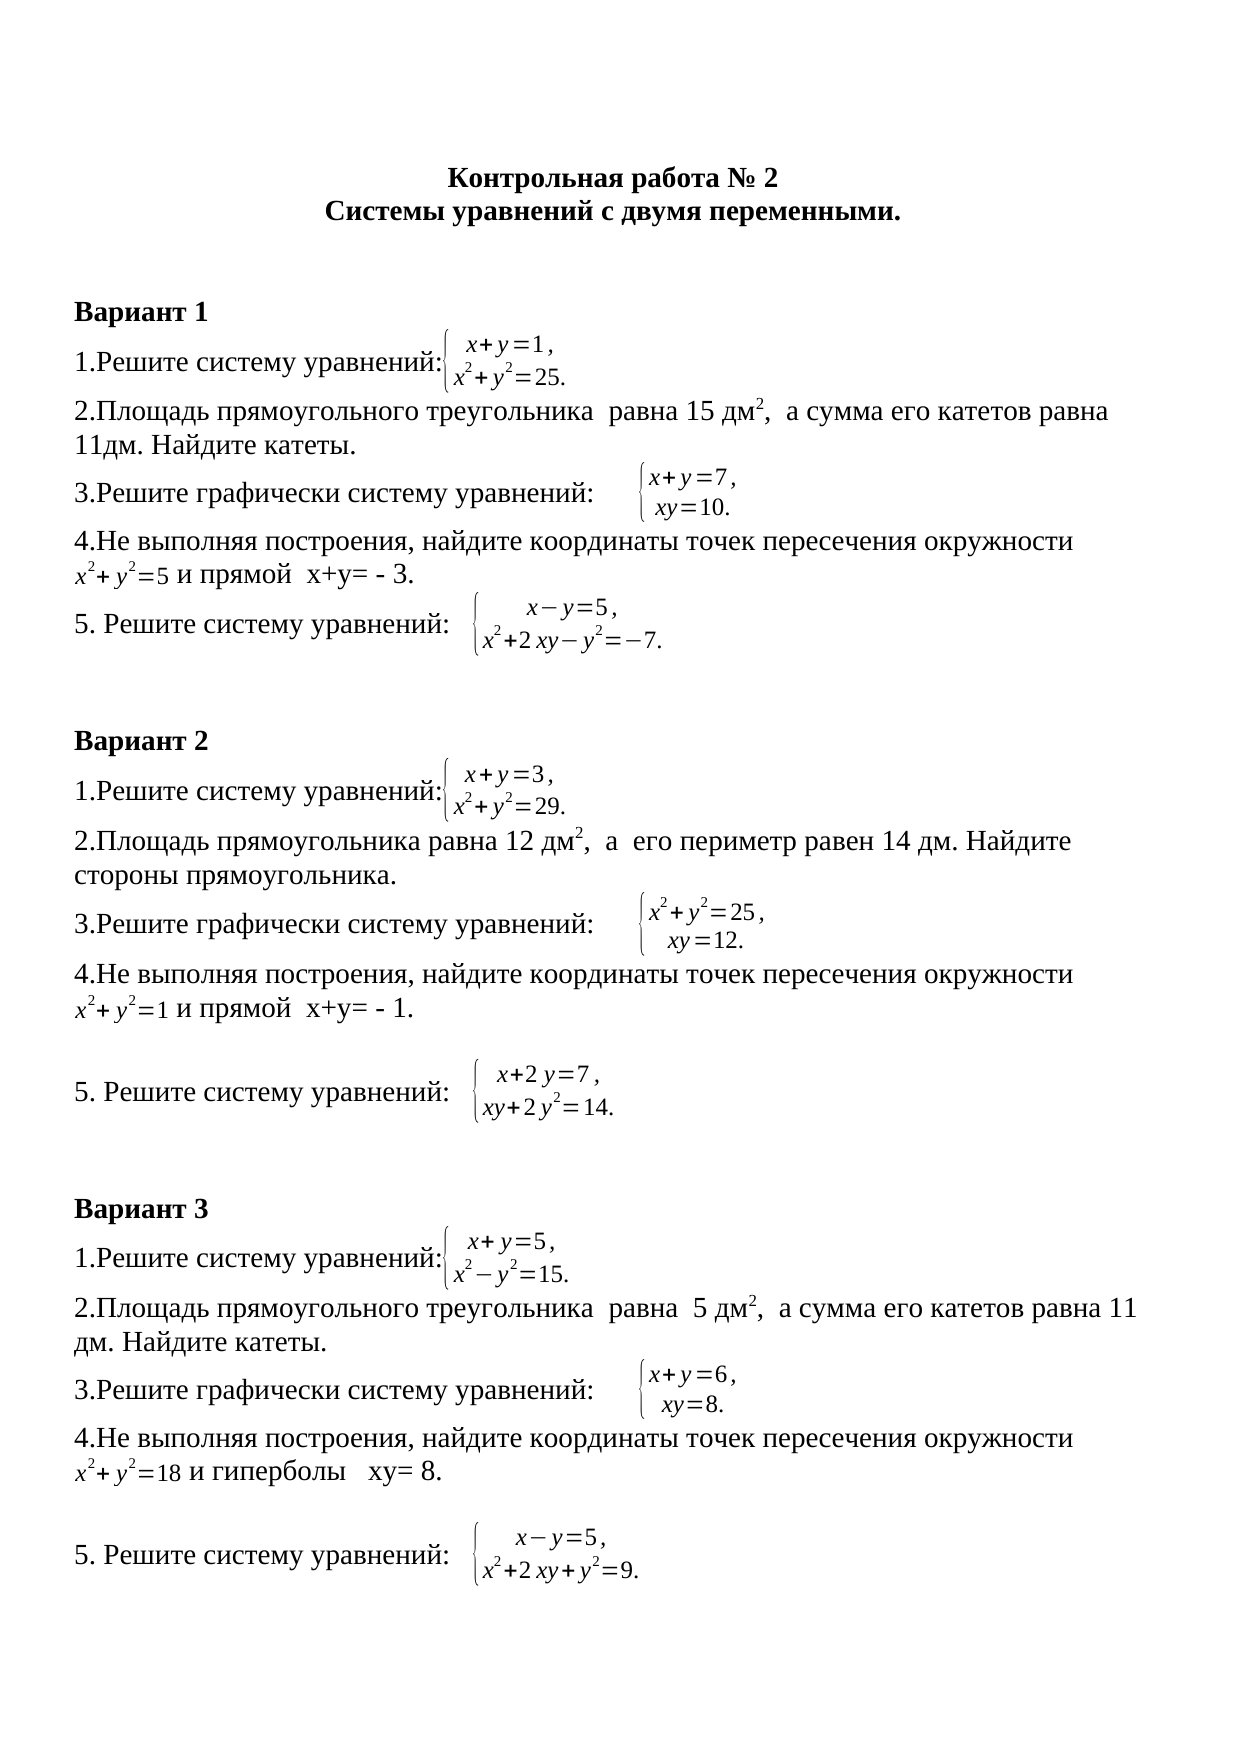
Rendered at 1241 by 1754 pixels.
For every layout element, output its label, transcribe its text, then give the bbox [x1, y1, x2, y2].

text 4.Не выполняя построения, найдите координаты точек пересечения окружности и прямой х+у= - 3. [74, 523, 1152, 590]
text 4.Не выполняя построения, найдите координаты точек пересечения окружности и гиперболы ху= 8. [74, 1420, 1152, 1487]
text Вариант 1 [74, 294, 1152, 327]
text 4.Не выполняя построения, найдите координаты точек пересечения окружности и прямой х+у= - 1. [74, 956, 1152, 1024]
text 5. Решите систему уравнений: [74, 1521, 1152, 1587]
text 3.Решите графически систему уравнений: [74, 890, 1152, 956]
text 1.Решите систему уравнений: [74, 757, 1152, 823]
text Контрольная работа № 2 [74, 160, 1152, 193]
text 2.Площадь прямоугольника равна 12 дм2, а его периметр равен 14 дм. Найдите стороны прямоугольника. [74, 823, 1152, 890]
text 5. Решите систему уравнений: [74, 1057, 1152, 1124]
text Вариант 3 [74, 1191, 1152, 1224]
text 1.Решите систему уравнений: [74, 1224, 1152, 1290]
text 2.Площадь прямоугольного треугольника равна 15 дм2, а сумма его катетов равна 11дм. Найдите катеты. [74, 393, 1152, 461]
text 3.Решите графически систему уравнений: [74, 1357, 1152, 1420]
text 5. Решите систему уравнений: [74, 590, 1152, 656]
text 1.Решите систему уравнений: [74, 327, 1152, 393]
text Системы уравнений с двумя переменными. [74, 193, 1152, 227]
text 3.Решите графически систему уравнений: [74, 461, 1152, 523]
text Вариант 2 [74, 723, 1152, 757]
text 2.Площадь прямоугольного треугольника равна 5 дм2, а сумма его катетов равна 11 дм. Найдите катеты. [74, 1290, 1152, 1357]
